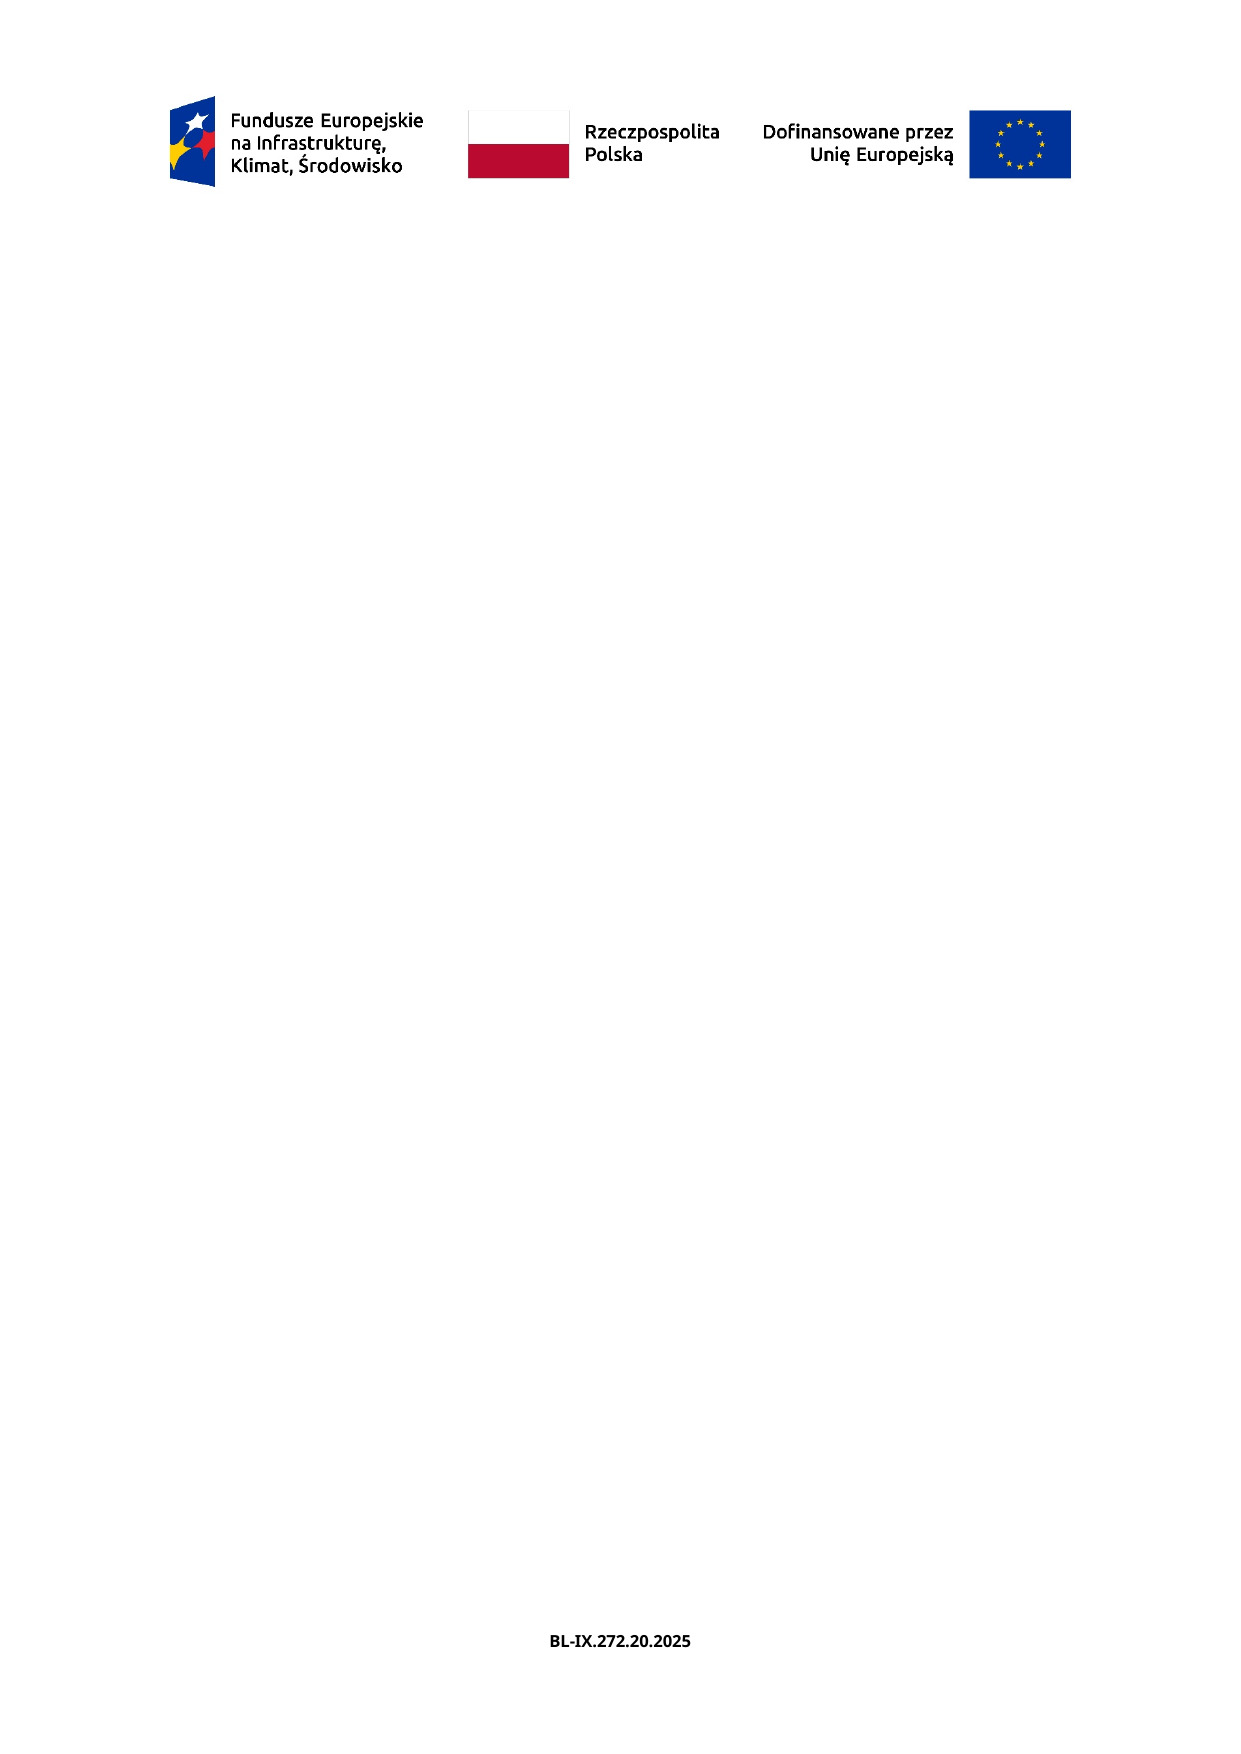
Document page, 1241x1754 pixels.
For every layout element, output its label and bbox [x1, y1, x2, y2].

picture [147, 73, 1093, 209]
